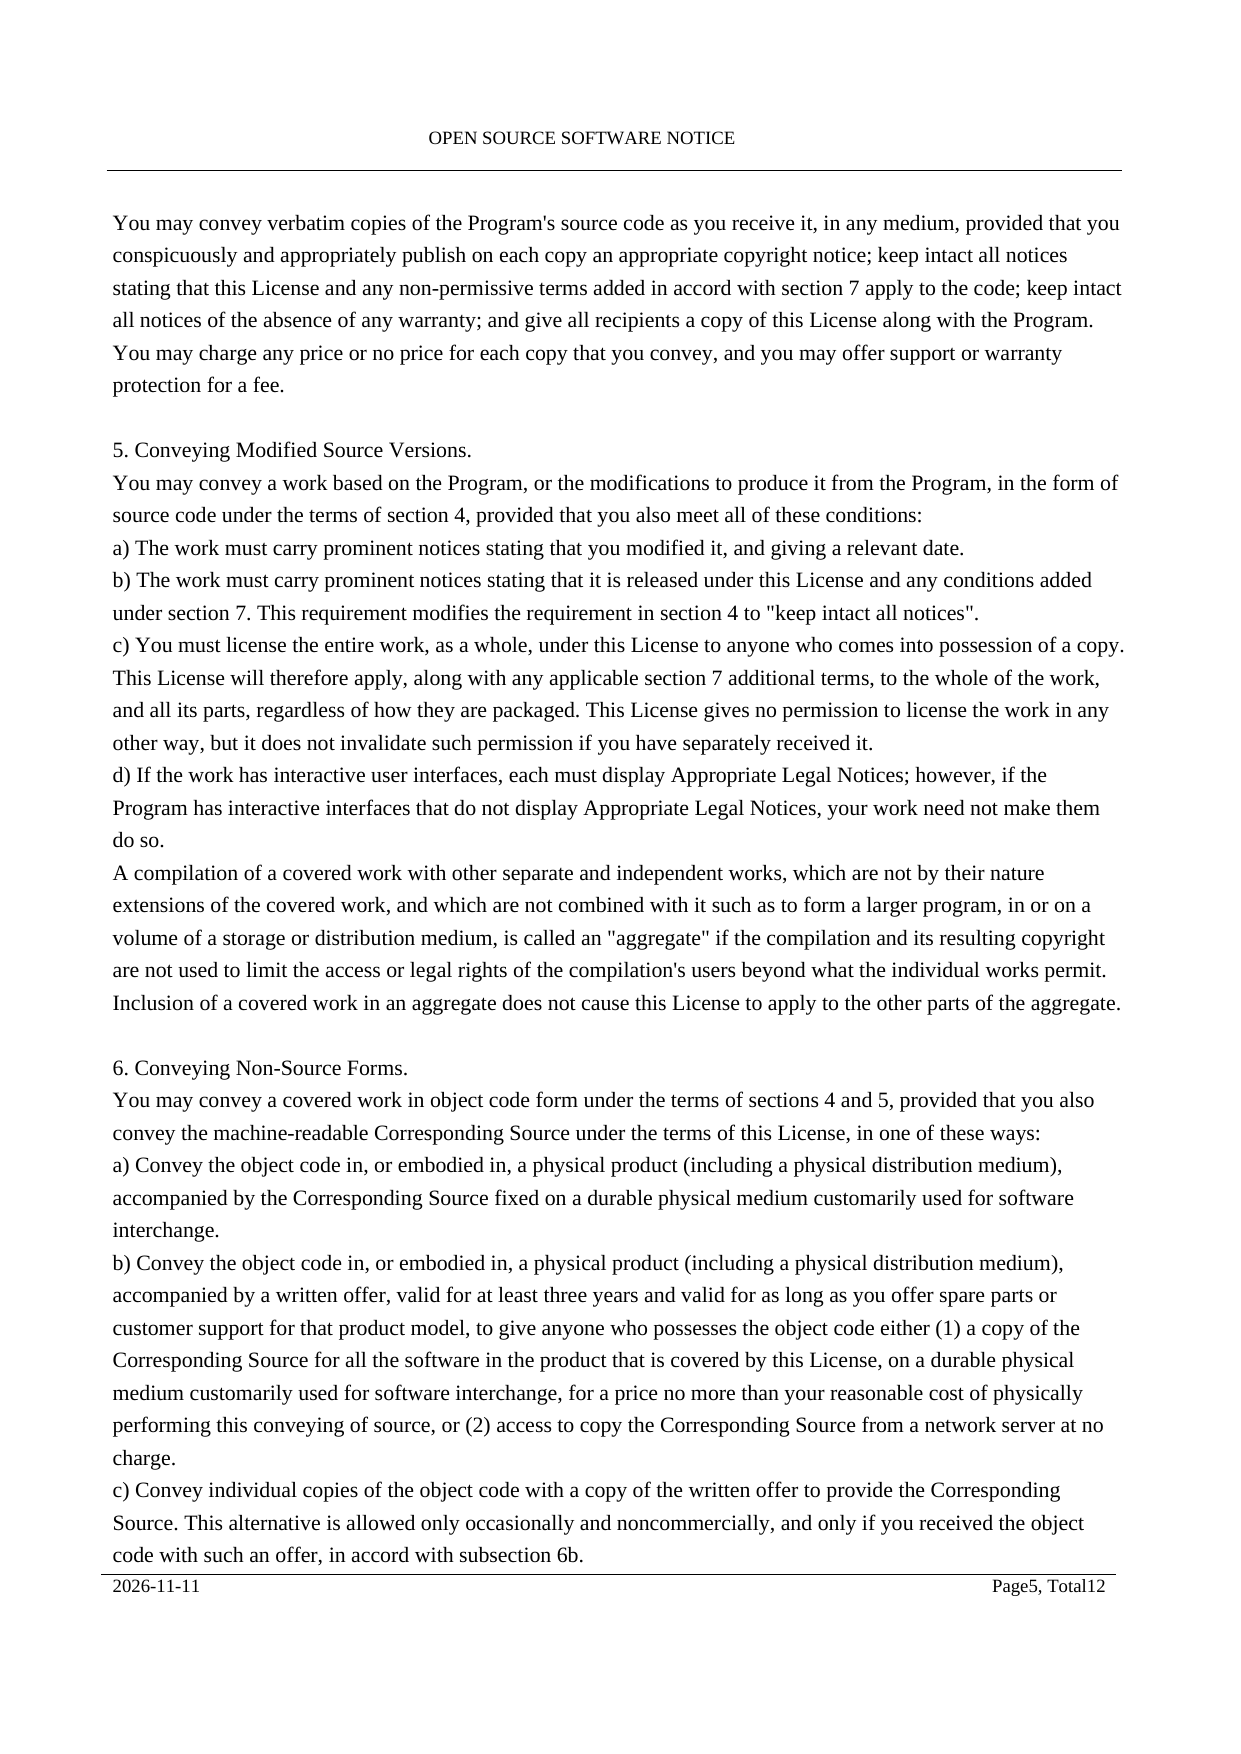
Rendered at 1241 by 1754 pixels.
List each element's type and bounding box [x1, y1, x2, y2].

text [112, 206, 1128, 1571]
